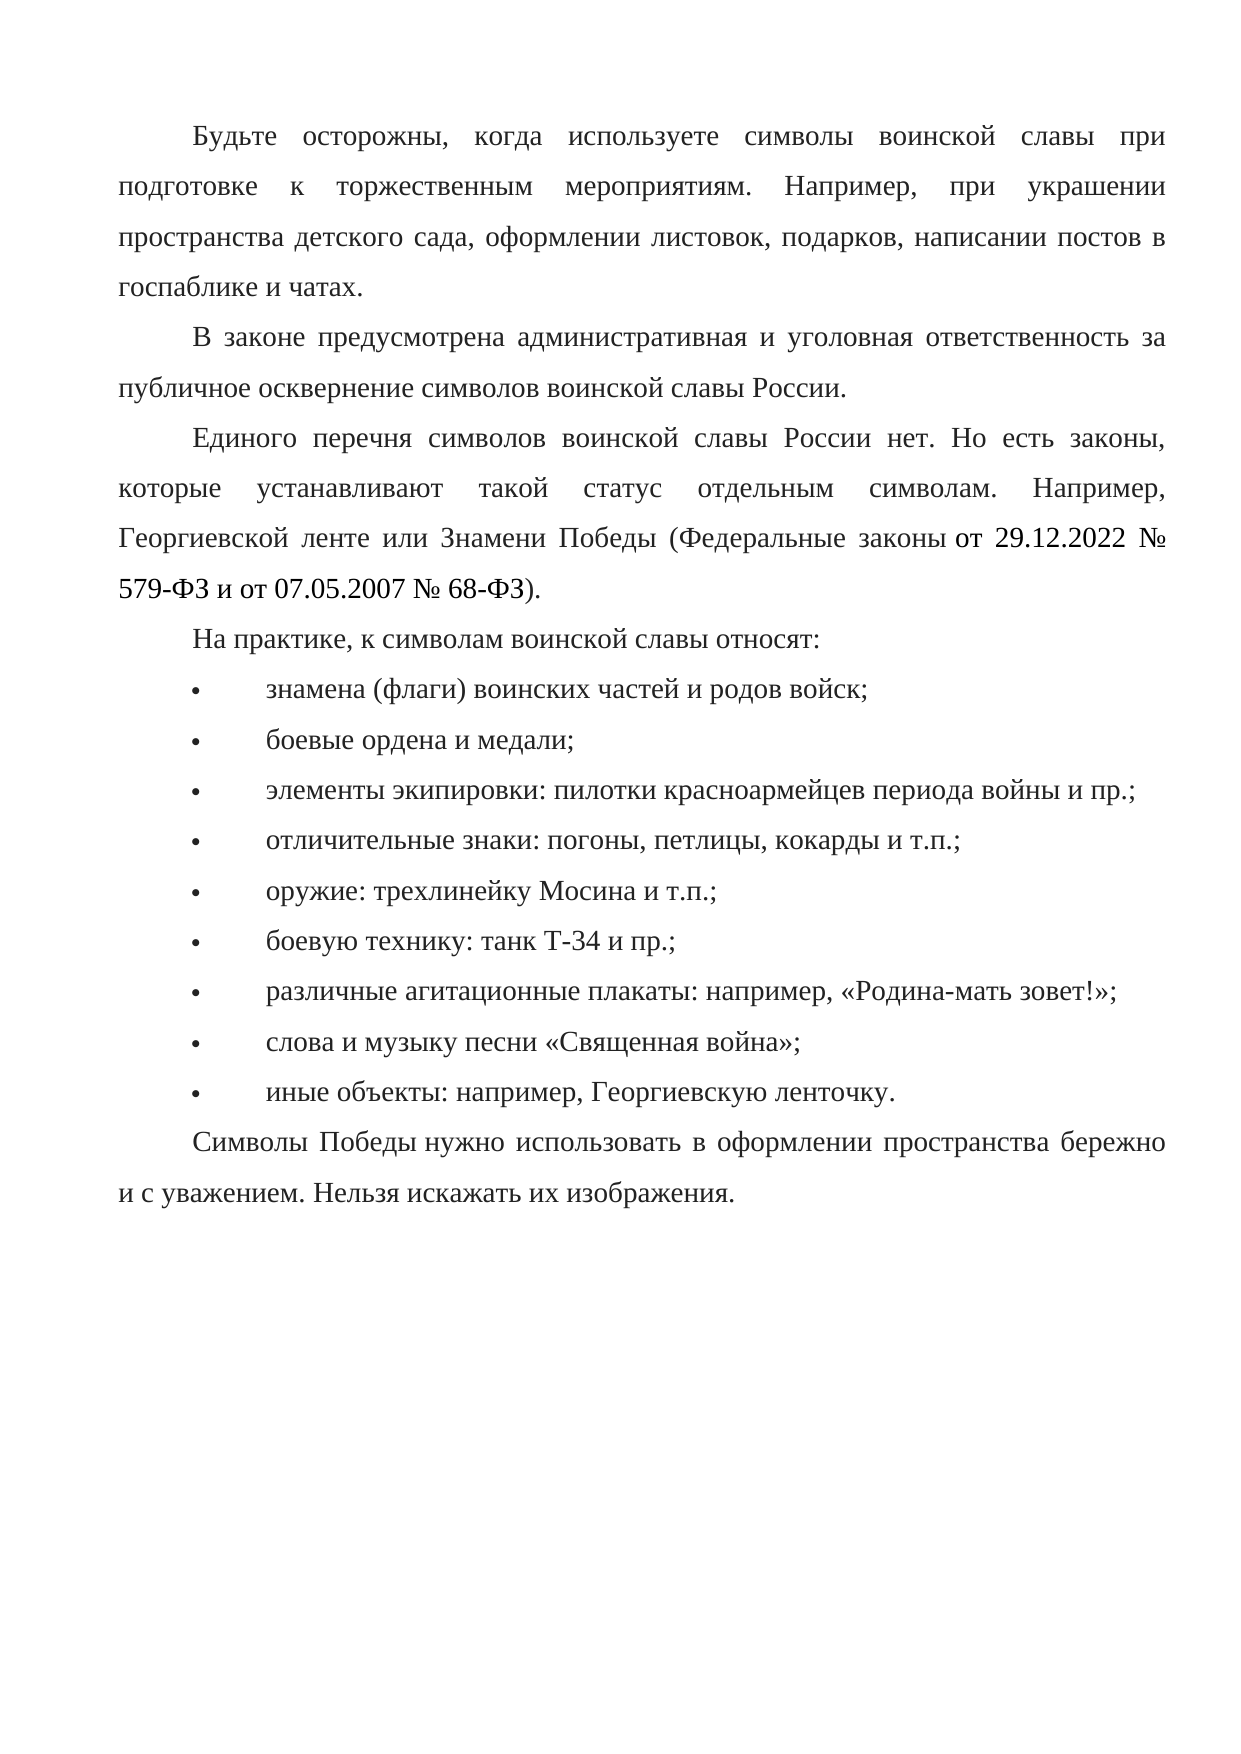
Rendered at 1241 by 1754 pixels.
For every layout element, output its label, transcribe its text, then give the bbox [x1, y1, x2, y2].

list отличительные знаки: погоны, петлицы, кокарды и т.п.; [118, 822, 1167, 856]
list знамена (флаги) воинских частей и родов войск; [118, 672, 1167, 705]
text В законе предусмотрена административная и уголовная ответственность за публичное осквернение символов воинской славы России. [118, 319, 1167, 403]
list иные объекты: например, Георгиевскую ленточку. [118, 1074, 1167, 1108]
text Единого перечня символов воинской славы России нет. Но есть законы, которые устанавливают такой статус отдельным символам. Например, Георгиевской ленте или Знамени Победы (Федеральные законы от 29.12.2022 № 579-ФЗ и от 07.05.2007 № 68-ФЗ). [118, 420, 1167, 604]
list слова и музыку песни «Священная война»; [118, 1024, 1167, 1057]
text Будьте осторожны, когда используете символы воинской славы при подготовке к торжественным мероприятиям. Например, при украшении пространства детского сада, оформлении листовок, подарков, написании постов в госпаблике и чатах. [118, 118, 1167, 303]
list элементы экипировки: пилотки красноармейцев периода войны и пр.; [118, 772, 1167, 806]
text Символы Победы нужно использовать в оформлении пространства бережно и с уважением. Нельзя искажать их изображения. [118, 1124, 1167, 1208]
list оружие: трехлинейку Мосина и т.п.; [118, 873, 1167, 906]
list различные агитационные плакаты: например, «Родина-мать зовет!»; [118, 973, 1167, 1007]
text На практике, к символам воинской славы относят: [118, 621, 1167, 655]
list боевые ордена и медали; [118, 722, 1167, 755]
list боевую технику: танк Т-34 и пр.; [118, 923, 1167, 957]
